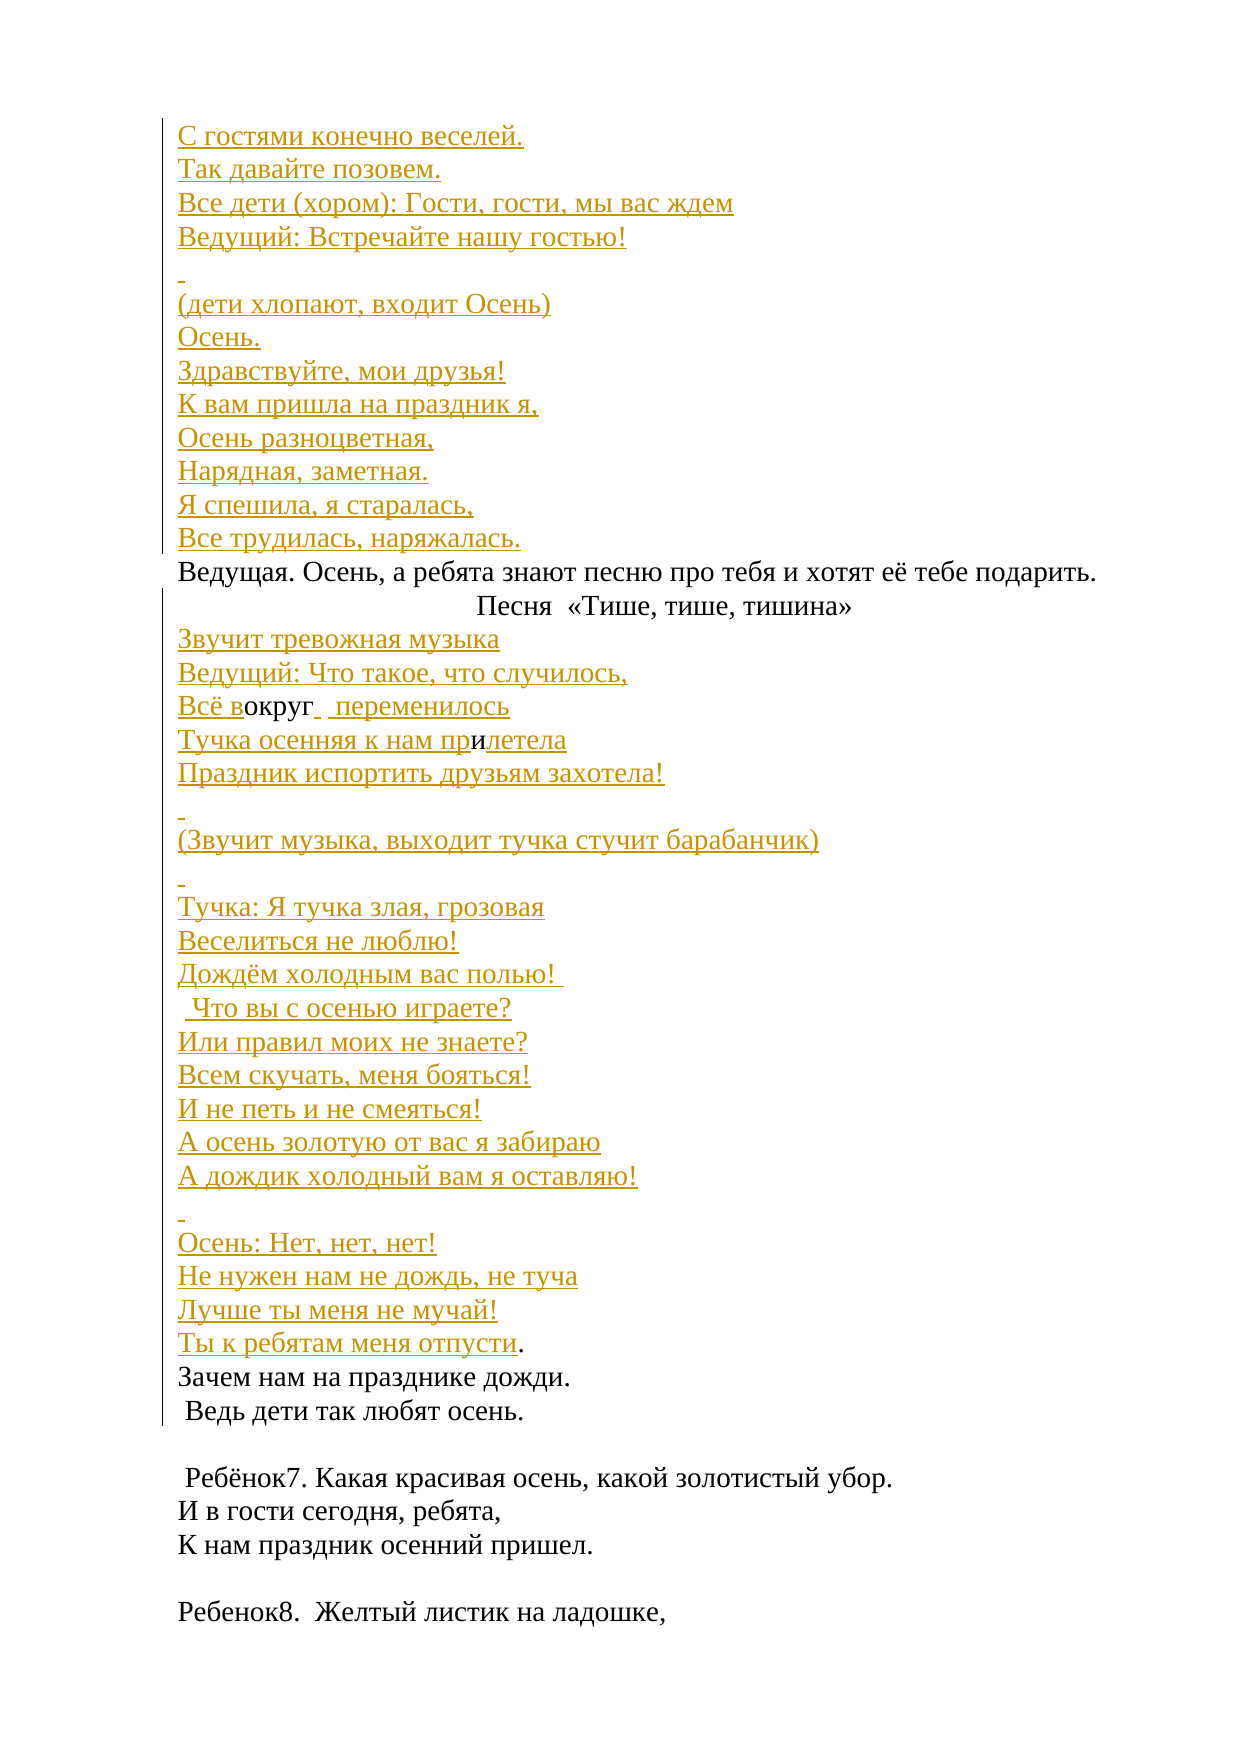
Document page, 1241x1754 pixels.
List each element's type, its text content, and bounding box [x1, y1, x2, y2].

text Ребенок8. Желтый листик на ладошке, [177, 1594, 1152, 1627]
text . [177, 1326, 1152, 1359]
text и [177, 722, 1152, 755]
text Ведь дети так любят осень. [177, 1393, 1152, 1426]
text Песня «Тише, тише, тишина» [177, 588, 1152, 621]
text округ [177, 688, 1152, 722]
text Зачем нам на празднике дожди. [177, 1359, 1152, 1393]
text Ребёнок7. Какая красивая осень, какой золотистый убор. [177, 1460, 1152, 1493]
text Ведущая. Осень, а ребята знают песню про тебя и хотят её тебе подарить. [177, 554, 1152, 588]
text К нам праздник осенний пришел. [177, 1527, 1152, 1560]
text И в гости сегодня, ребята, [177, 1493, 1152, 1527]
